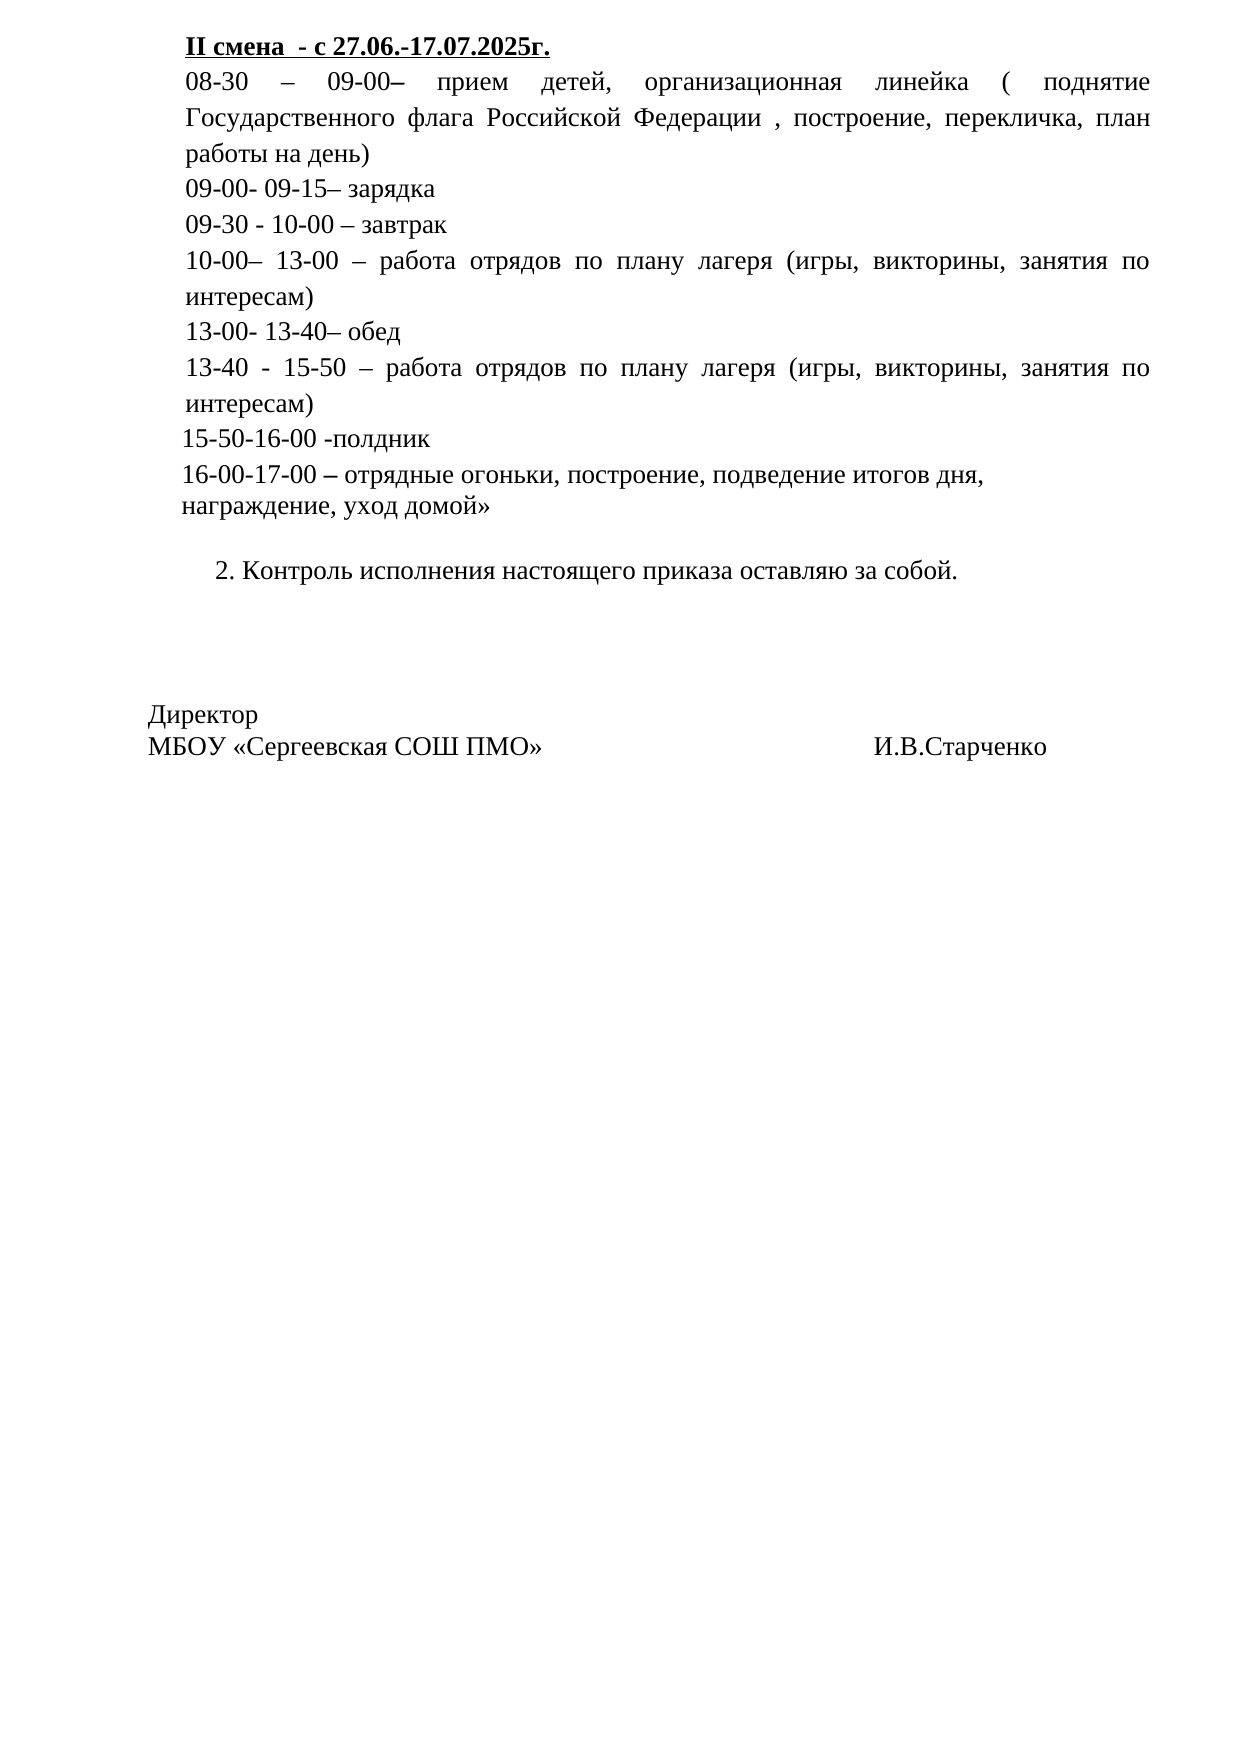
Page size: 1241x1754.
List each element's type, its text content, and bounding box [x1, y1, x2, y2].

list 10-00– 13-00 – работа отрядов по плану лагеря (игры, викторины, занятия по интересам) [185, 244, 1152, 311]
text Директор [148, 699, 1152, 730]
text 2. Контроль исполнения настоящего приказа оставляю за собой. [215, 554, 1152, 585]
list 09-00- 09-15– зарядка [185, 172, 1152, 204]
text награждение, уход домой» [148, 489, 1152, 521]
text МБОУ «Сергеевская СОШ ПМО» И.В.Старченко [148, 730, 1152, 761]
text 16-00-17-00 – отрядные огоньки, построение, подведение итогов дня, [148, 458, 1152, 489]
list 09-30 - 10-00 – завтрак [185, 208, 1152, 239]
list 13-40 - 15-50 – работа отрядов по плану лагеря (игры, викторины, занятия по интересам) [185, 351, 1152, 418]
list 13-00- 13-40– обед [185, 315, 1152, 347]
text 15-50-16-00 -полдник [148, 423, 1152, 454]
list II смена - с 27.06.-17.07.2025г. [185, 29, 1152, 61]
